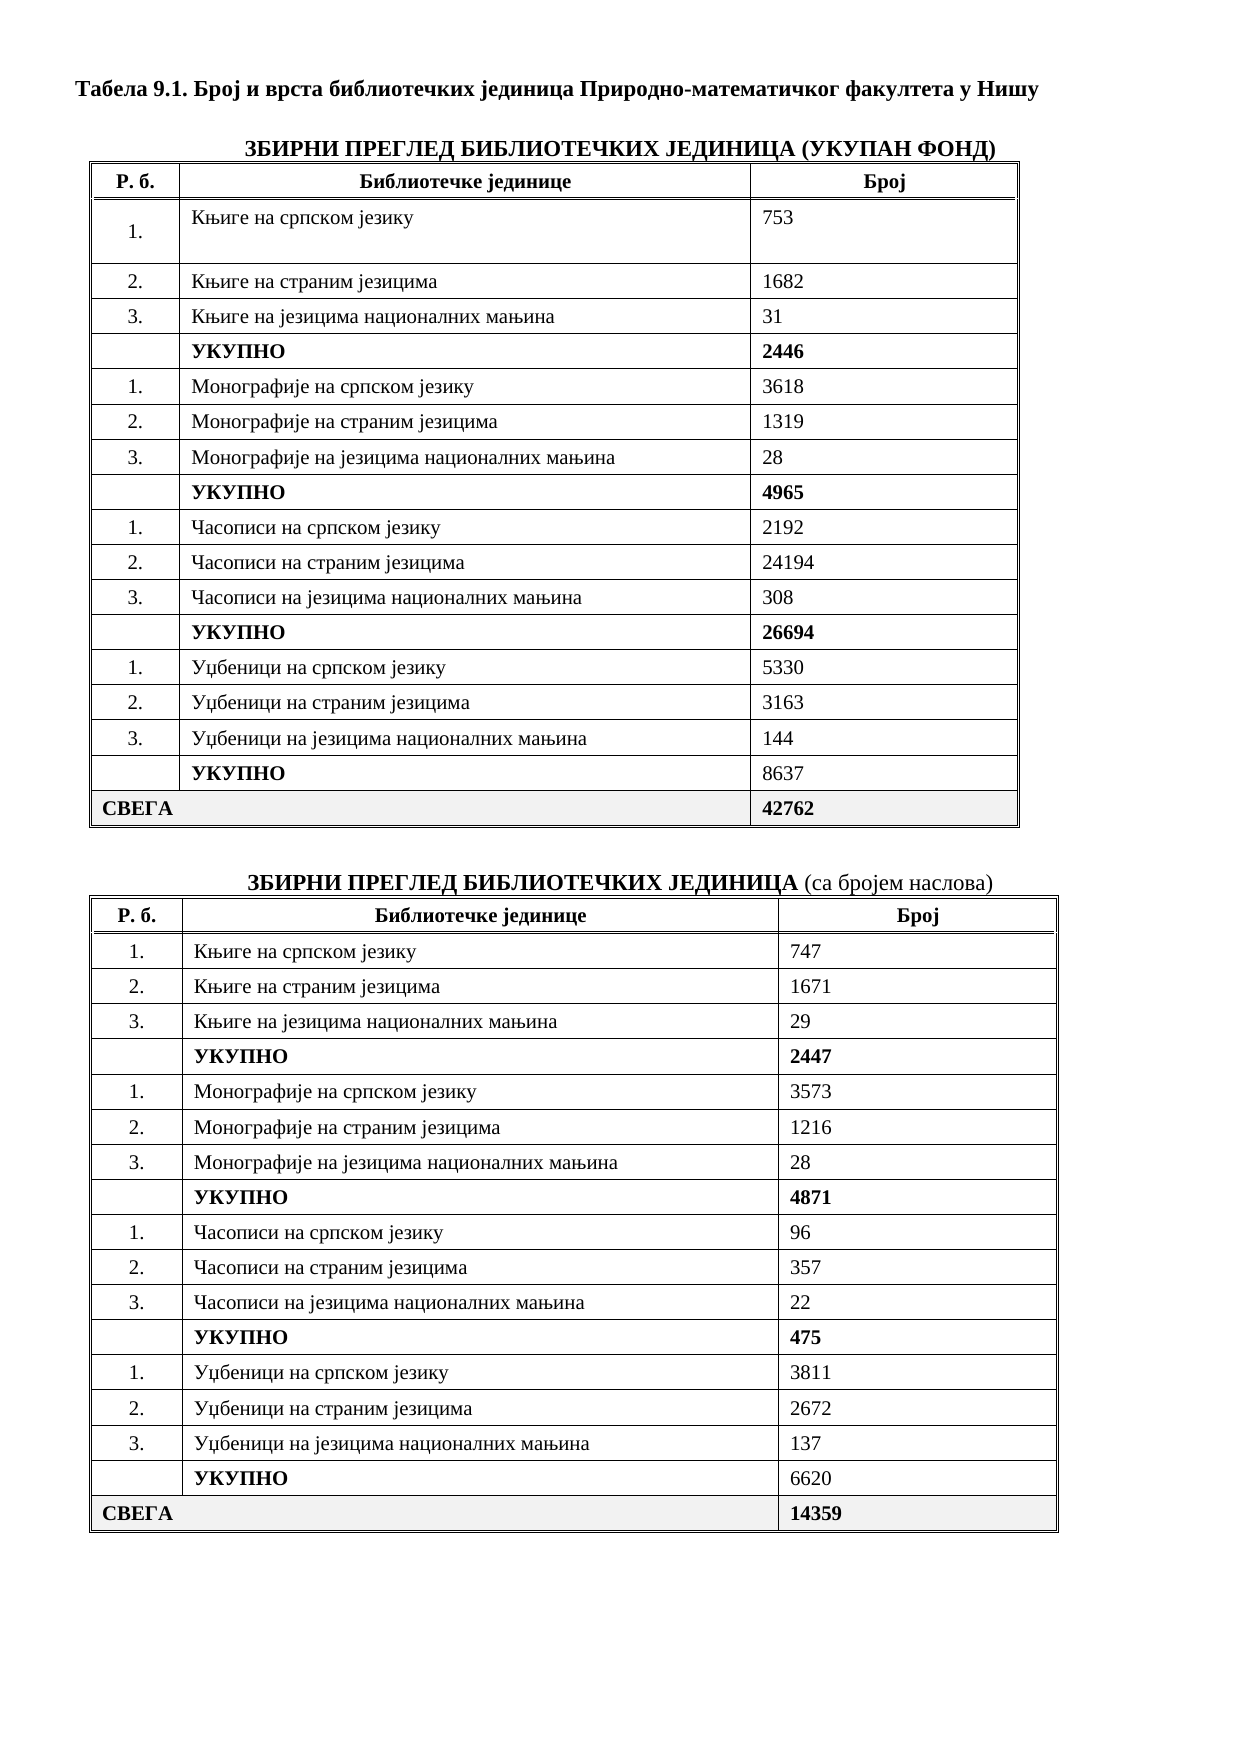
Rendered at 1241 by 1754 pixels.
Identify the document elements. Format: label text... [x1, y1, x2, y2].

table_cell Часописи на језицима националних мањина [180, 580, 750, 614]
text Табела 9.1. Број и врста библиотечких јединица Природно-математичког факултета у Нишу [75, 75, 1165, 101]
table_cell 747 [779, 931, 1057, 968]
table_header Р. б. [92, 899, 182, 931]
table_cell 6620 [779, 1461, 1056, 1495]
table_cell Уџбеници на страним језицима [180, 685, 750, 719]
table_cell [92, 334, 179, 368]
table_cell 1. [92, 510, 179, 544]
table_cell УКУПНО [180, 756, 750, 789]
table_cell 3163 [751, 685, 1017, 719]
table_cell 3. [92, 1426, 182, 1459]
table_cell 3. [92, 1145, 182, 1179]
table_cell СВЕГА [92, 1496, 778, 1530]
table_cell 1. [92, 1075, 182, 1108]
table_cell 28 [779, 1145, 1056, 1179]
table_cell 2. [92, 1390, 182, 1424]
table_cell 3. [92, 440, 179, 474]
table_cell УКУПНО [180, 475, 750, 509]
table_cell Монографије на језицима националних мањина [180, 440, 750, 474]
table_cell 22 [779, 1285, 1056, 1319]
table_cell 26694 [751, 615, 1017, 649]
table_cell Монографије на језицима националних мањина [183, 1145, 778, 1179]
table_cell Уџбеници на језицима националних мањина [183, 1426, 778, 1459]
table_cell 3. [92, 299, 179, 333]
table_cell 2446 [751, 334, 1017, 368]
table_cell 42762 [751, 791, 1017, 825]
table_cell 8637 [751, 756, 1017, 789]
table_cell 1. [91, 931, 182, 968]
table_cell 2. [92, 545, 179, 579]
table_cell Часописи на српском језику [183, 1215, 778, 1249]
table_cell 753 [751, 197, 1017, 263]
table_cell [92, 756, 179, 789]
table_cell 2. [92, 969, 182, 1003]
table_cell УКУПНО [183, 1461, 778, 1495]
table_cell 137 [779, 1426, 1056, 1459]
table_cell 3573 [779, 1075, 1056, 1108]
text Збирни преглед библиотечких јединица (УКУПАН ФОНД) [75, 135, 1165, 161]
table_cell Часописи на српском језику [180, 510, 750, 544]
table_cell УКУПНО [180, 615, 750, 649]
table_cell [92, 1039, 182, 1073]
table_cell 2. [92, 405, 179, 438]
table_cell 14359 [779, 1496, 1056, 1530]
table_cell СВЕГА [92, 791, 750, 825]
table_cell Уџбеници на српском језику [183, 1355, 778, 1389]
table_cell 2447 [779, 1039, 1056, 1073]
table_cell 1671 [779, 969, 1056, 1003]
table_cell 5330 [751, 650, 1017, 684]
table_cell 3. [92, 580, 179, 614]
table_cell 29 [779, 1004, 1056, 1038]
table_cell УКУПНО [183, 1320, 778, 1354]
table_header Р. б. [92, 164, 179, 197]
table_cell Књиге на страним језицима [180, 264, 750, 298]
table_header Библиотечке јединице [180, 164, 750, 197]
table_cell Монографије на српском језику [183, 1075, 778, 1108]
table_cell 4871 [779, 1180, 1056, 1214]
table_header Број [779, 899, 1056, 931]
table_cell 2672 [779, 1390, 1056, 1424]
table_cell 31 [751, 299, 1017, 333]
table_cell Књиге на језицима националних мањина [183, 1004, 778, 1038]
table_cell 3618 [751, 369, 1017, 403]
table_cell [92, 1461, 182, 1495]
table_cell [92, 615, 179, 649]
table_cell 2. [92, 1110, 182, 1144]
table_cell Часописи на страним језицима [183, 1250, 778, 1284]
table_cell Монографије на страним језицима [183, 1110, 778, 1144]
table_cell 475 [779, 1320, 1056, 1354]
table_cell 1319 [751, 405, 1017, 438]
table_cell 3. [92, 720, 179, 754]
table_cell 3. [92, 1285, 182, 1319]
table_cell Уџбеници на српском језику [180, 650, 750, 684]
table_cell 28 [751, 440, 1017, 474]
table_cell Часописи на језицима националних мањина [183, 1285, 778, 1319]
table_cell 2. [92, 685, 179, 719]
table_cell УКУПНО [183, 1180, 778, 1214]
table_cell 24194 [751, 545, 1017, 579]
text Збирни преглед библиотечких јединица (са бројем наслова) [75, 869, 1165, 895]
table_cell 2192 [751, 510, 1017, 544]
table_cell Књиге на језицима националних мањина [180, 299, 750, 333]
table_cell 1216 [779, 1110, 1056, 1144]
table_cell 144 [751, 720, 1017, 754]
table_cell [92, 475, 179, 509]
table_cell Књиге на српском језику [183, 934, 778, 968]
table_cell 1. [92, 1215, 182, 1249]
table_cell 1. [92, 369, 179, 403]
table_cell 2. [92, 264, 179, 298]
table_cell 1. [92, 1355, 182, 1389]
table_cell Монографије на српском језику [180, 369, 750, 403]
table_cell УКУПНО [183, 1039, 778, 1073]
table_cell 1. [92, 650, 179, 684]
table_cell 308 [751, 580, 1017, 614]
table_cell Уџбеници на језицима националних мањина [180, 720, 750, 754]
table_cell 357 [779, 1250, 1056, 1284]
table_cell Часописи на страним језицима [180, 545, 750, 579]
table_cell 96 [779, 1215, 1056, 1249]
table_cell [92, 1320, 182, 1354]
table_cell Уџбеници на страним језицима [183, 1390, 778, 1424]
table_cell Књиге на страним језицима [183, 969, 778, 1003]
table_cell УКУПНО [180, 334, 750, 368]
table_cell Монографије на страним језицима [180, 405, 750, 438]
table_cell Књиге на српском језику [180, 200, 750, 263]
table_cell 3811 [779, 1355, 1056, 1389]
table_cell 1682 [751, 264, 1017, 298]
table_cell [92, 1180, 182, 1214]
table_cell 3. [92, 1004, 182, 1038]
table_header Број [751, 164, 1017, 197]
table_cell 2. [92, 1250, 182, 1284]
table_cell 4965 [751, 475, 1017, 509]
table_cell 1. [92, 197, 179, 263]
table_header Библиотечке јединице [183, 899, 778, 931]
